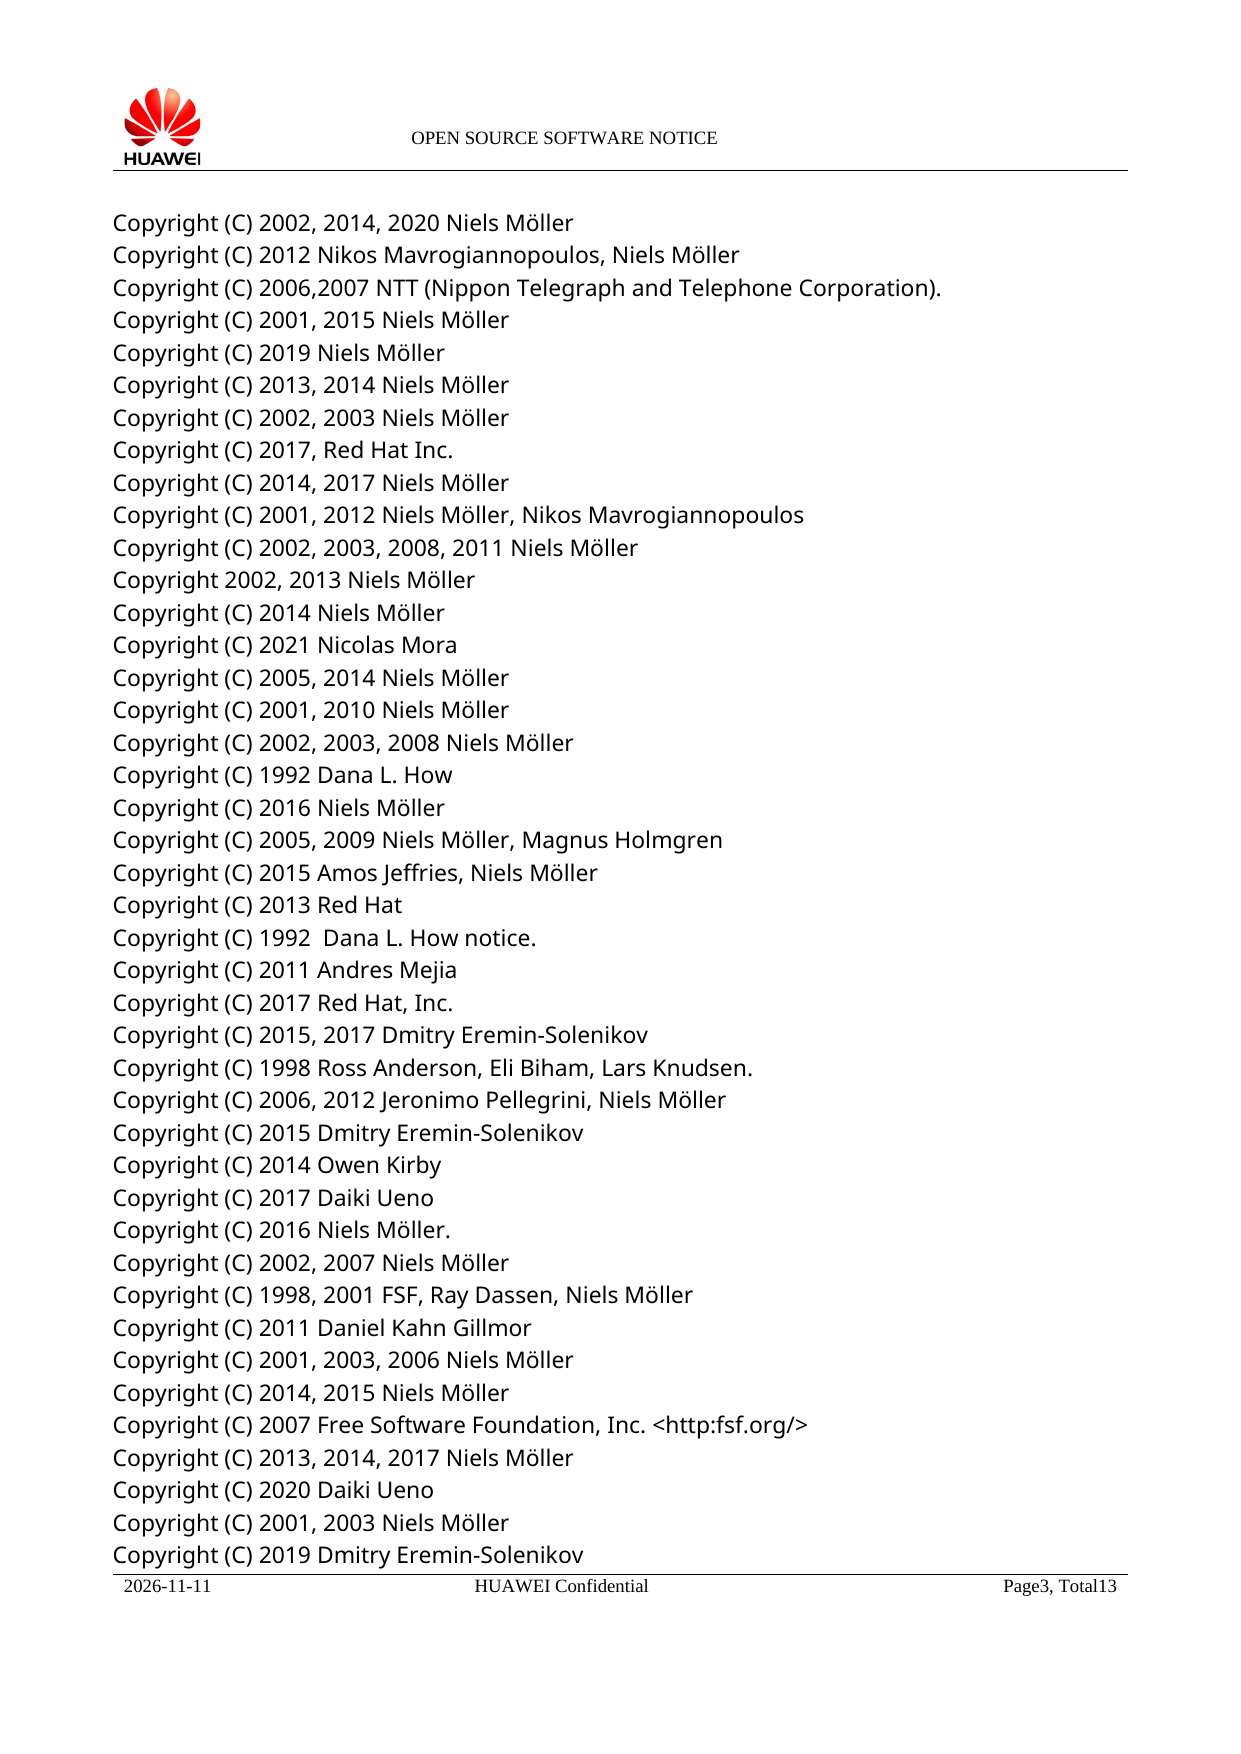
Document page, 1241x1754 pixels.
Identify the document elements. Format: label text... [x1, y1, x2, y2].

picture [124, 88, 201, 165]
